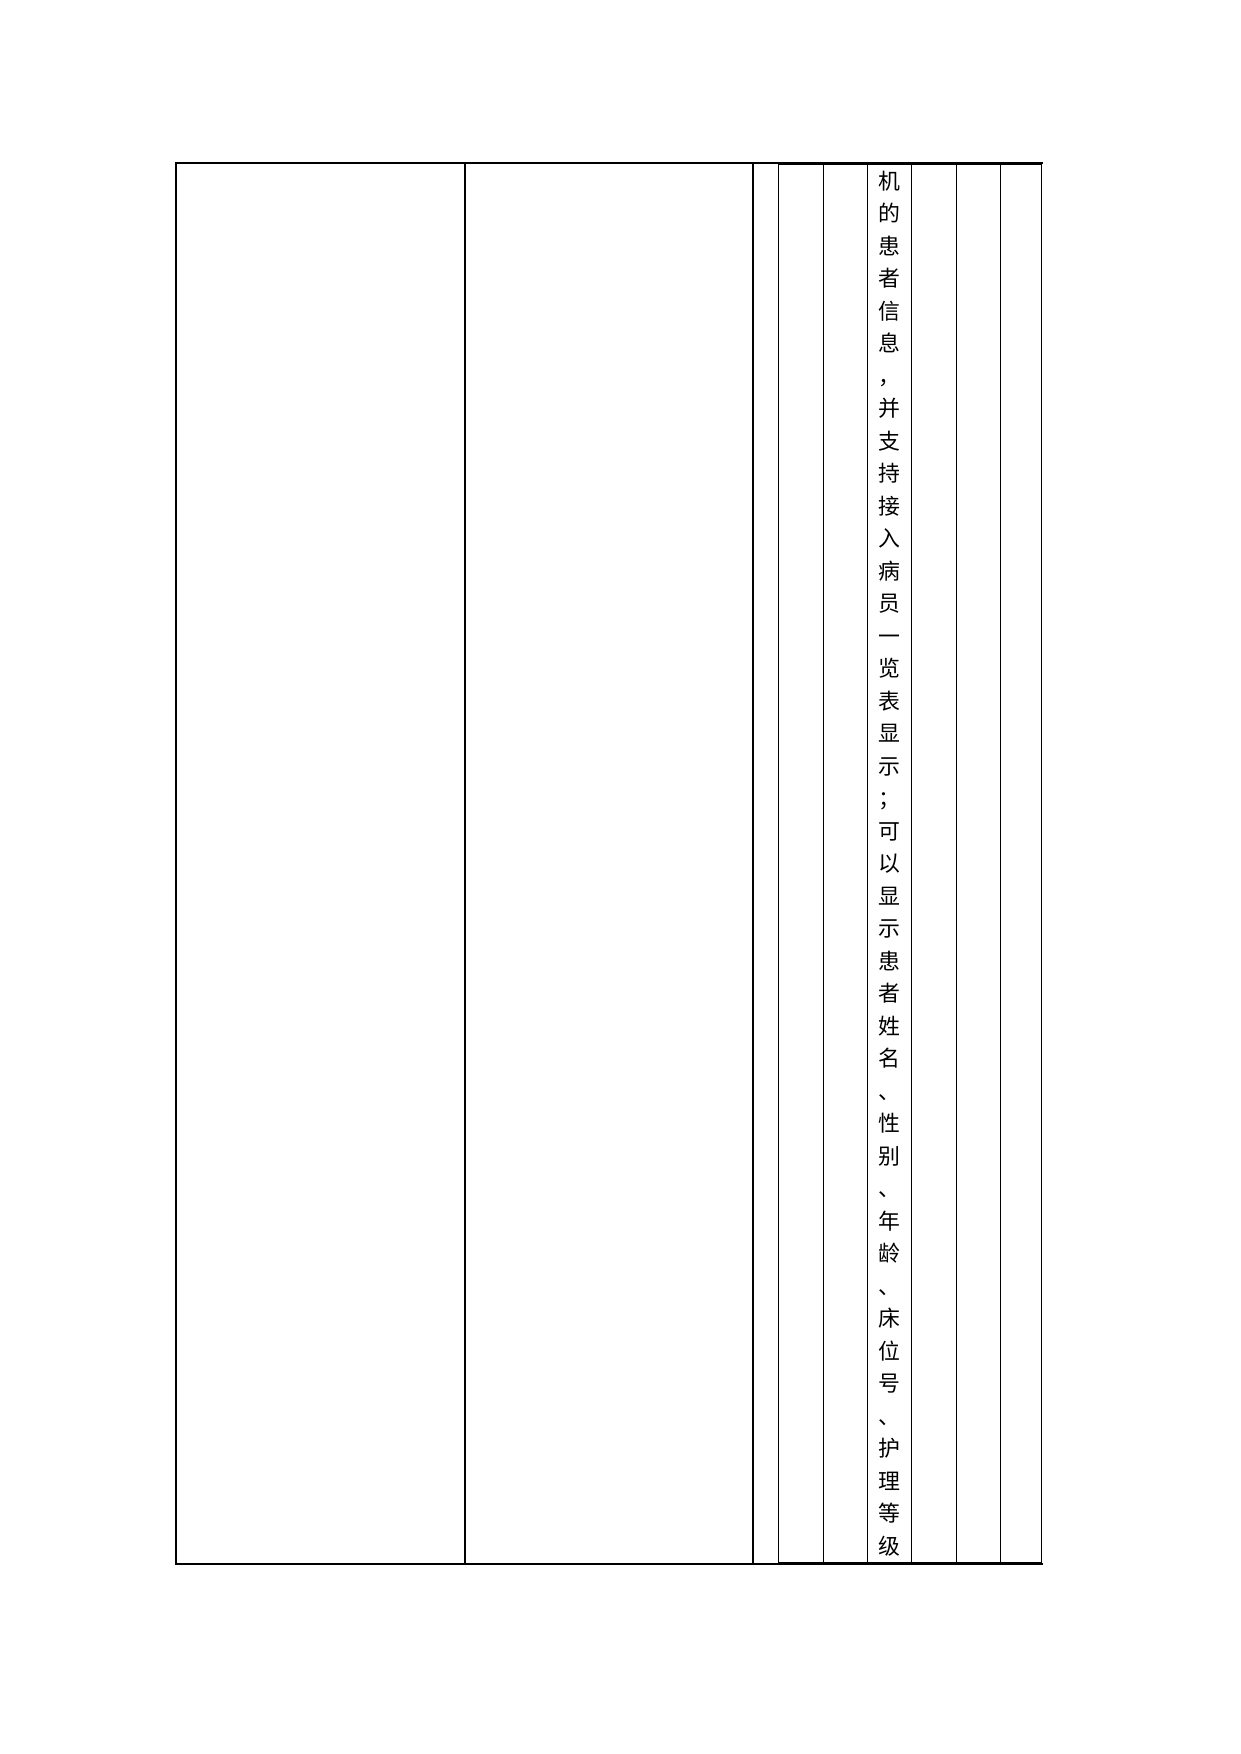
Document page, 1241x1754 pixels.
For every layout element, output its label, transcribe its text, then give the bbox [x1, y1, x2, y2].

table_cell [1001, 165, 1041, 1562]
table_cell ▲ [466, 164, 752, 1563]
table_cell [824, 165, 867, 1562]
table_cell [868, 165, 911, 1562]
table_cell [779, 165, 823, 1562]
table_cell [912, 165, 956, 1562]
table_cell 1 [177, 164, 464, 1563]
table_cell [957, 165, 1000, 1562]
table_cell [754, 164, 778, 1563]
